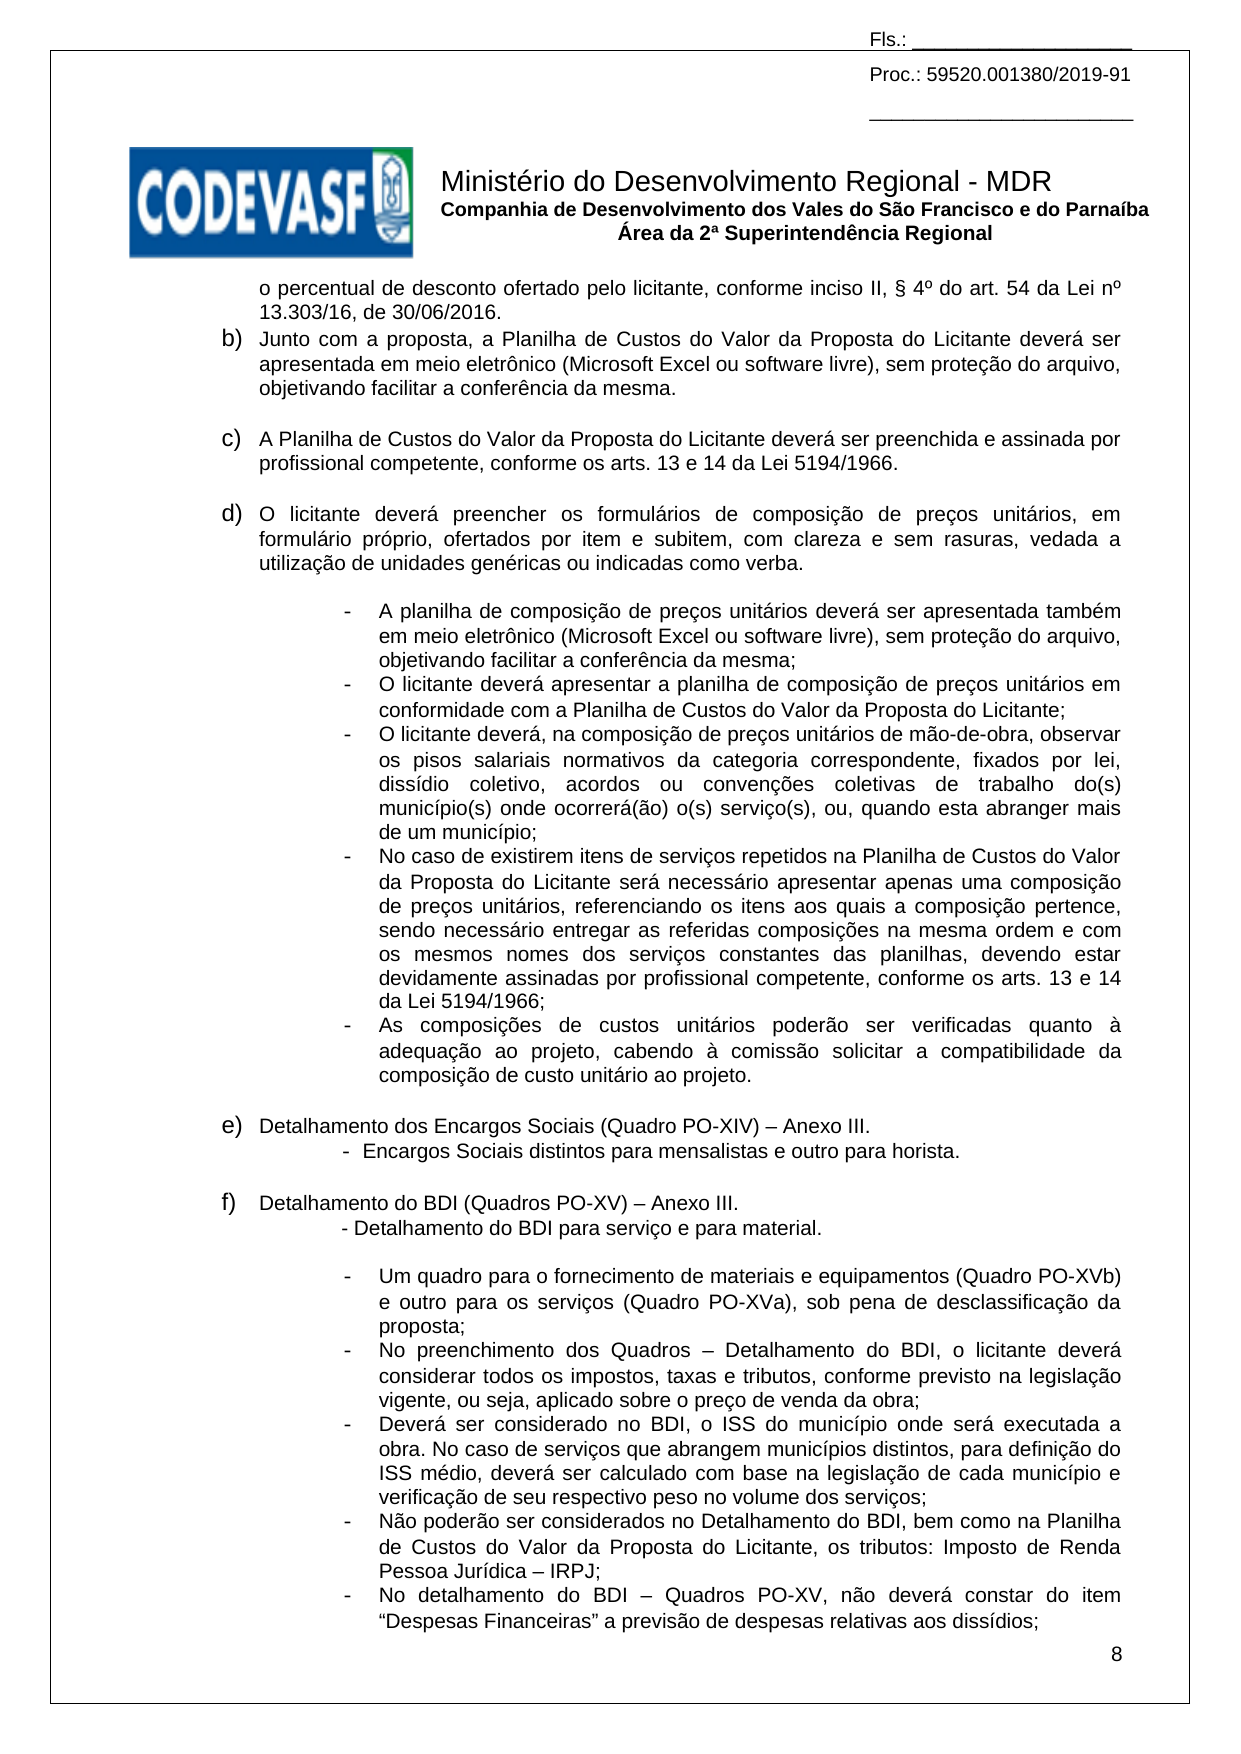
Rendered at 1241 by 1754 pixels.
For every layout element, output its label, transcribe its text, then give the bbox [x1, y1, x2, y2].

list No caso de existirem itens de serviços repetidos na Planilha de Custos do Valor da Proposta do Licitante será necessário apresentar apenas uma composição de preços unitários, referenciando os itens aos quais a composição pertence, sendo necessário entregar as referidas composições na mesma ordem e com os mesmos nomes dos serviços constantes das planilhas, devendo estar devidamente assinadas por profissional competente, conforme os arts. 13 e 14 da Lei 5194/1966; [341, 844, 1122, 1013]
list Encargos Sociais distintos para mensalistas e outro para horista. [339, 1138, 1122, 1164]
picture [129, 147, 415, 262]
list O licitante deverá apresentar a planilha de composição de preços unitários em conformidade com a Planilha de Custos do Valor da Proposta do Licitante; [341, 672, 1122, 722]
list A Planilha de Custos do Valor da Proposta do Licitante deverá ser preenchida e assinada por profissional competente, conforme os arts. 13 e 14 da Lei 5194/1966. [221, 423, 1122, 475]
list Deverá ser considerado no BDI, o ISS do município onde será executada a obra. No caso de serviços que abrangem municípios distintos, para definição do ISS médio, deverá ser calculado com base na legislação de cada município e verificação de seu respectivo peso no volume dos serviços; [341, 1411, 1122, 1509]
list Um quadro para o fornecimento de materiais e equipamentos (Quadro PO-XVb) e outro para os serviços (Quadro PO-XVa), sob pena de desclassificação da proposta; [341, 1264, 1122, 1338]
list - Detalhamento do BDI para serviço e para material. [275, 1216, 1122, 1240]
list No preenchimento dos Quadros – Detalhamento do BDI, o licitante deverá considerar todos os impostos, taxas e tributos, conforme previsto na legislação vigente, ou seja, aplicado sobre o preço de venda da obra; [341, 1338, 1122, 1411]
list No detalhamento do BDI – Quadros PO-XV, não deverá constar do item “Despesas Financeiras” a previsão de despesas relativas aos dissídios; [341, 1583, 1122, 1633]
list O licitante deverá, na composição de preços unitários de mão-de-obra, observar os pisos salariais normativos da categoria correspondente, fixados por lei, dissídio coletivo, acordos ou convenções coletivas de trabalho do(s) município(s) onde ocorrerá(ão) o(s) serviço(s), ou, quando esta abranger mais de um município; [341, 722, 1122, 844]
list A planilha de composição de preços unitários deverá ser apresentada também em meio eletrônico (Microsoft Excel ou software livre), sem proteção do arquivo, objetivando facilitar a conferência da mesma; [341, 598, 1122, 672]
list Não poderão ser considerados no Detalhamento do BDI, bem como na Planilha de Custos do Valor da Proposta do Licitante, os tributos: Imposto de Renda Pessoa Jurídica – IRPJ; [341, 1509, 1122, 1583]
list O licitante deverá preencher os formulários de composição de preços unitários, em formulário próprio, ofertados por item e subitem, com clareza e sem rasuras, vedada a utilização de unidades genéricas ou indicadas como verba. [221, 499, 1122, 574]
list Detalhamento do BDI (Quadros PO-XV) – Anexo III. [221, 1188, 1122, 1216]
list Junto com a proposta, a Planilha de Custos do Valor da Proposta do Licitante deverá ser apresentada em meio eletrônico (Microsoft Excel ou software livre), sem proteção do arquivo, objetivando facilitar a conferência da mesma. [221, 324, 1122, 399]
list Detalhamento dos Encargos Sociais (Quadro PO-XIV) – Anexo III. [221, 1111, 1122, 1138]
list As composições de custos unitários poderão ser verificadas quanto à adequação ao projeto, cabendo à comissão solicitar a compatibilidade da composição de custo unitário ao projeto. [341, 1013, 1122, 1087]
